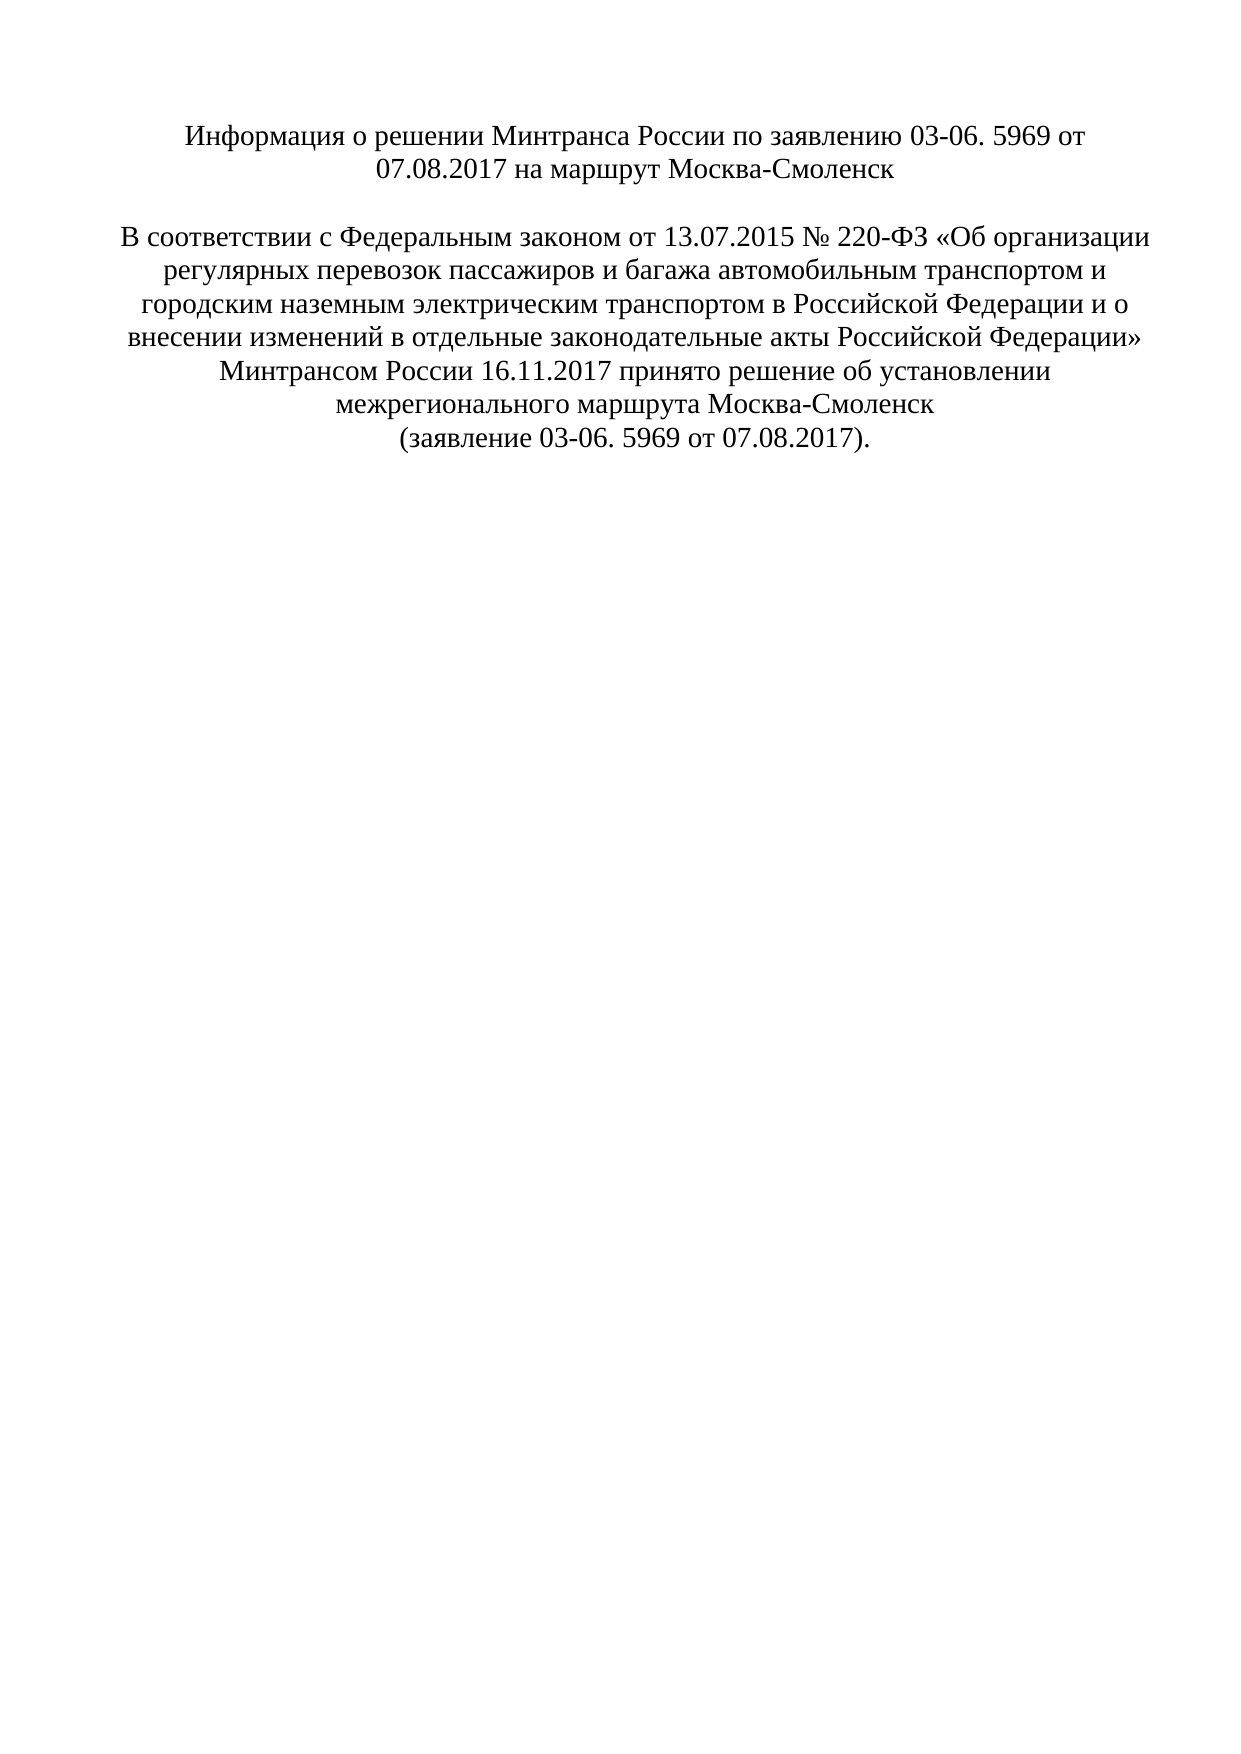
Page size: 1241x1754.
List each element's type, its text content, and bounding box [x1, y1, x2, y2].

text В соответствии с Федеральным законом от 13.07.2015 № 220-ФЗ «Об организации регулярных перевозок пассажиров и багажа автомобильным транспортом и городским наземным электрическим транспортом в Российской Федерации и о внесении изменений в отдельные законодательные акты Российской Федерации» Минтрансом России 16.11.2017 принято решение об установлении межрегионального маршрута Москва-Смоленск [118, 219, 1152, 420]
text Информация о решении Минтранса России по заявлению 03-06. 5969 от 07.08.2017 на маршрут Москва-Смоленск [118, 118, 1152, 185]
text (заявление 03-06. 5969 от 07.08.2017). [118, 420, 1152, 453]
